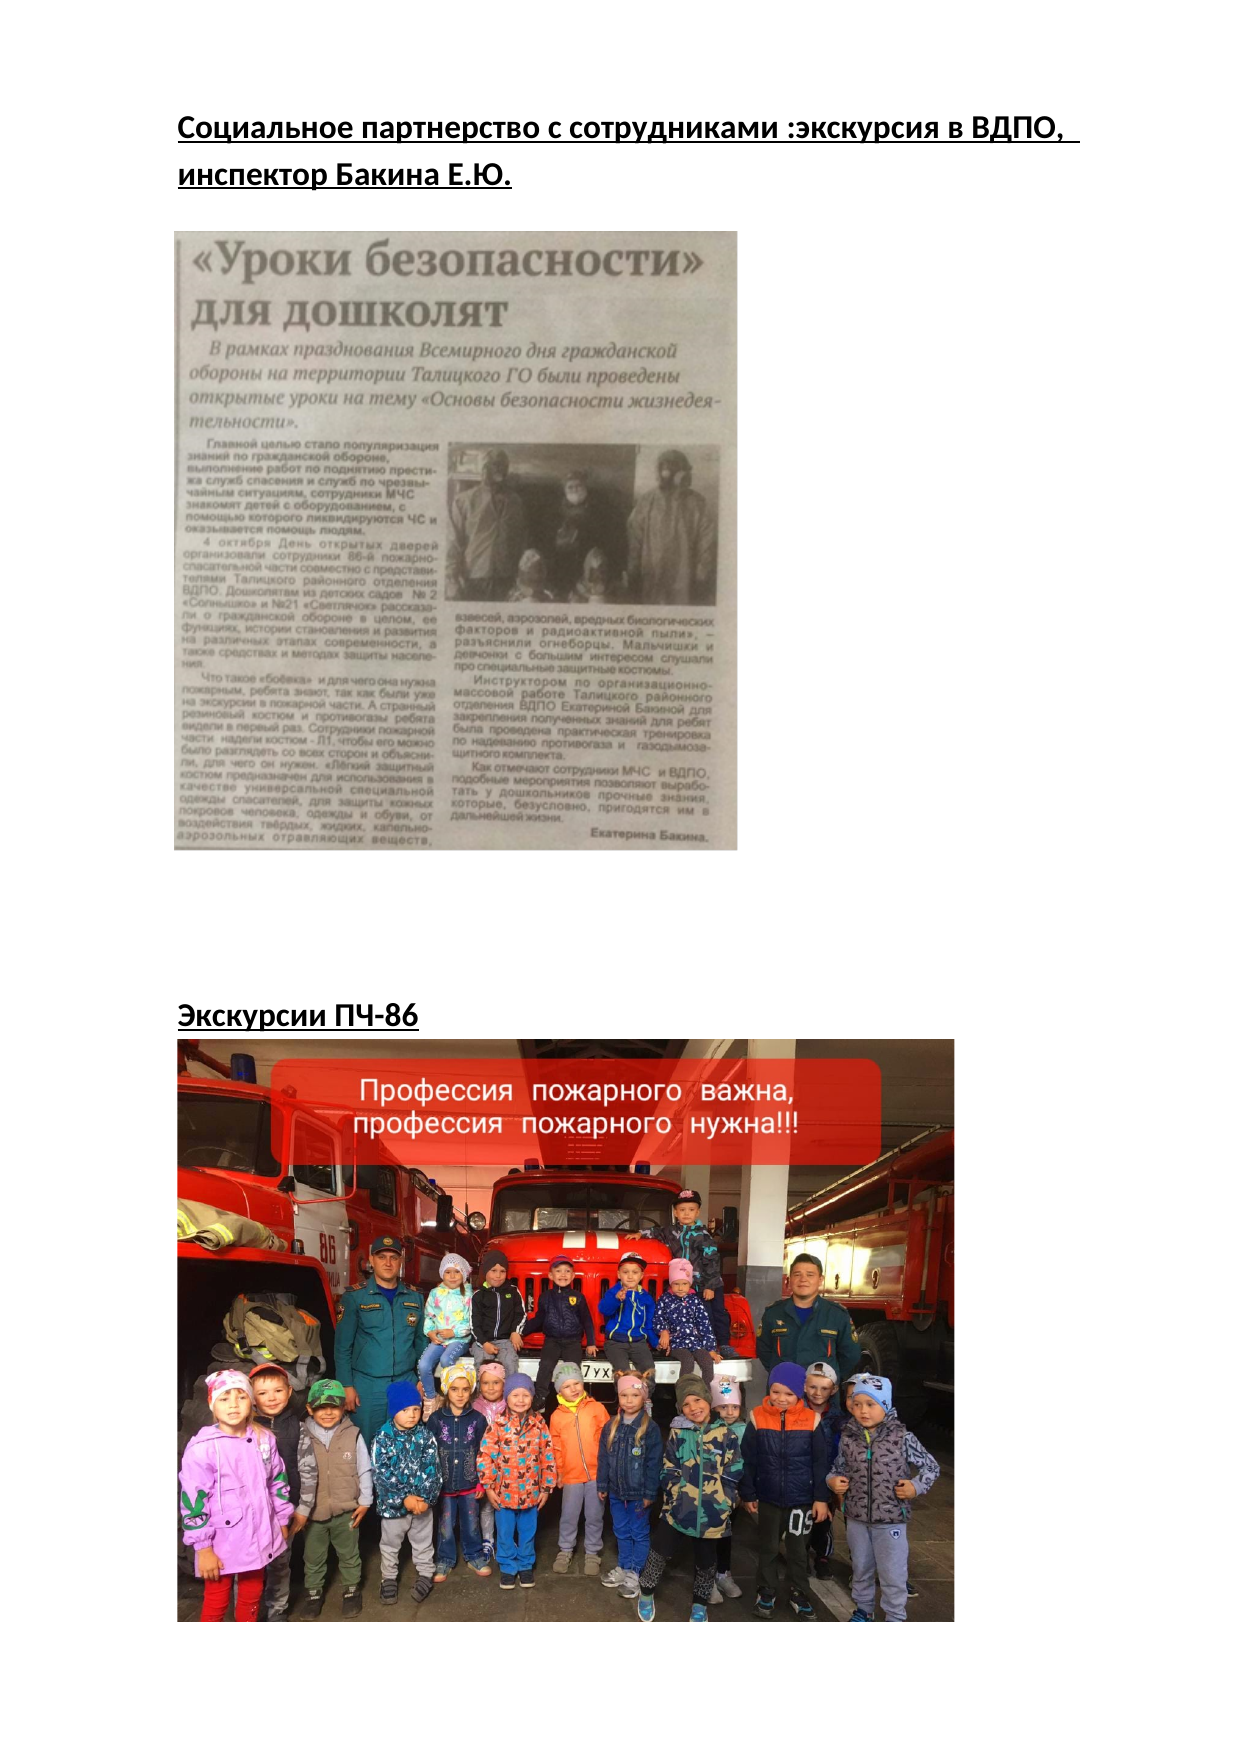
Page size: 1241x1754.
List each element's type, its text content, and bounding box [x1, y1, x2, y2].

picture [177, 1039, 955, 1622]
list Социальное партнерство с сотрудниками :экскурсия в ВДПО, инспектор Бакина Е.Ю. [177, 106, 1152, 193]
picture [174, 231, 739, 852]
